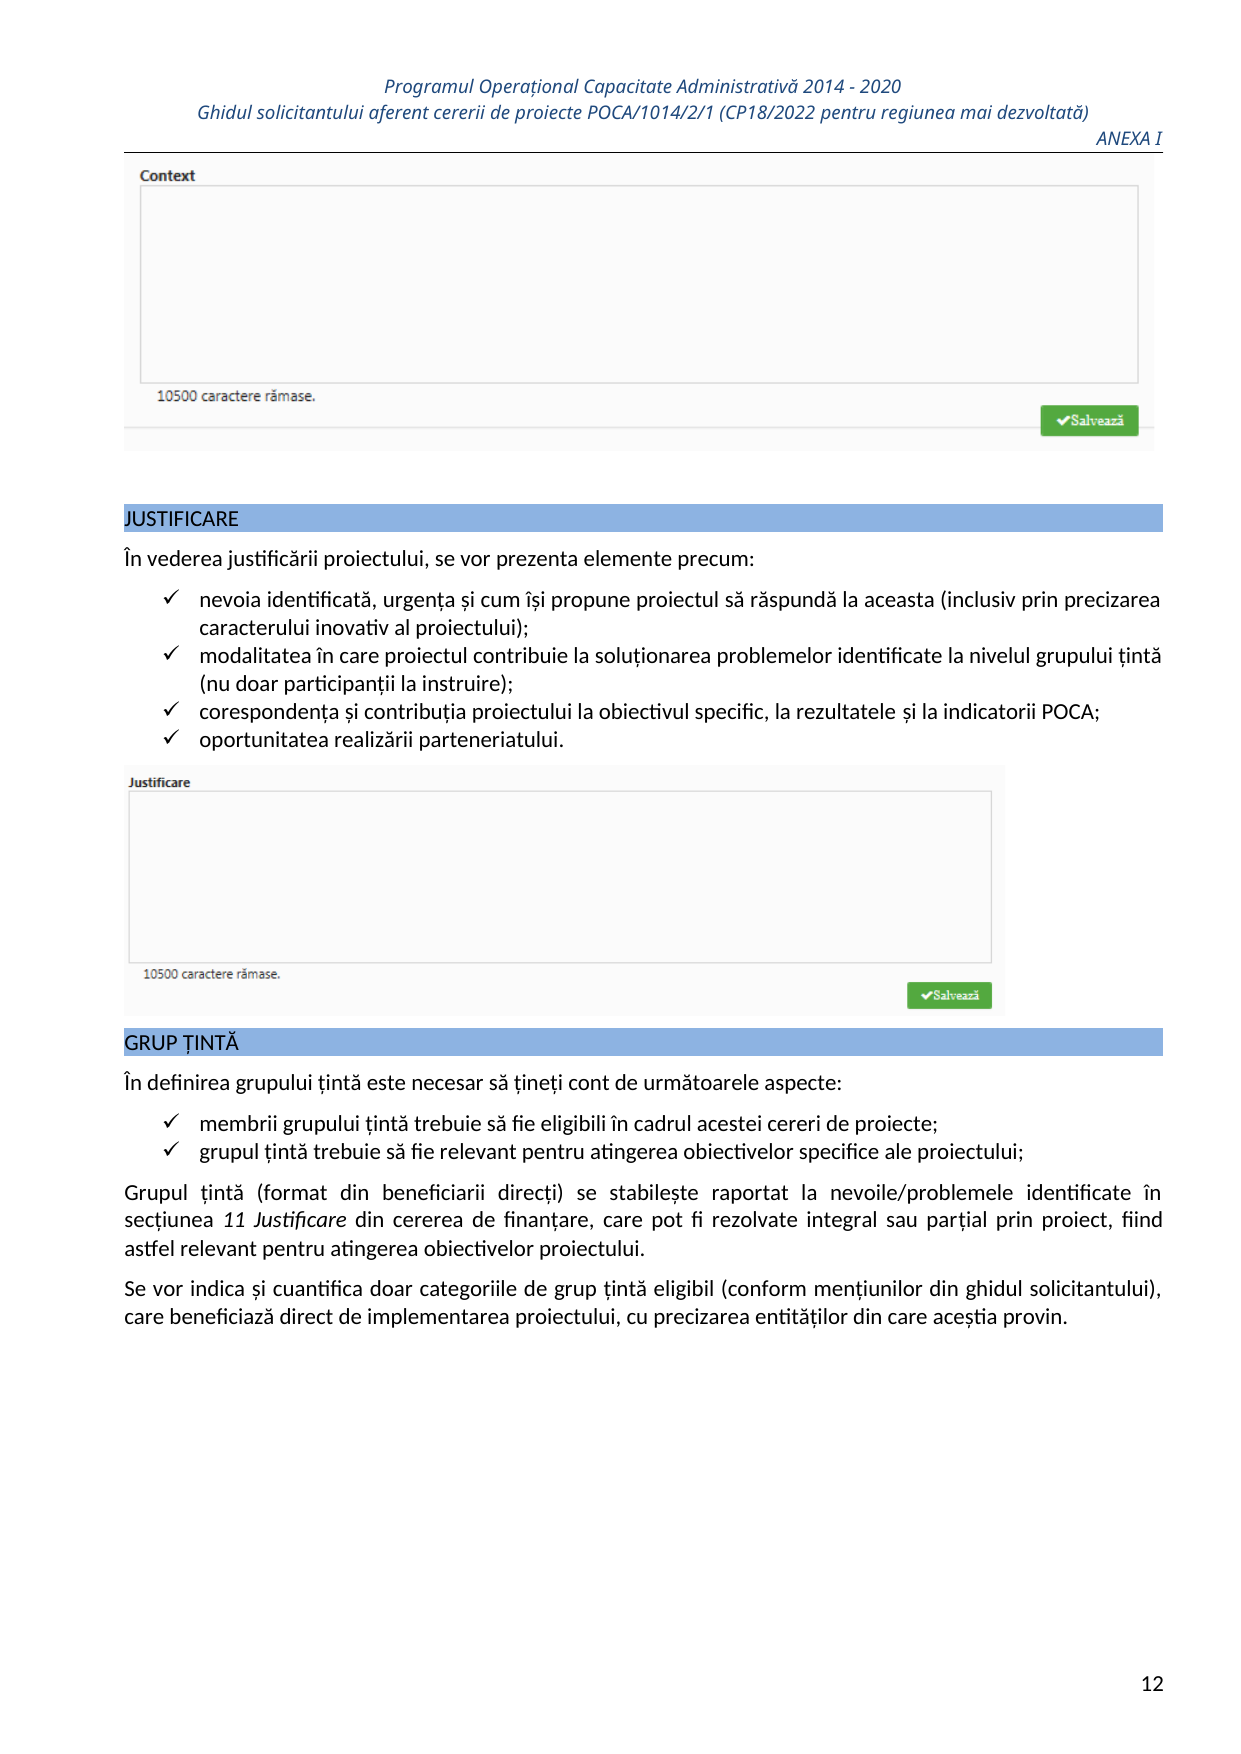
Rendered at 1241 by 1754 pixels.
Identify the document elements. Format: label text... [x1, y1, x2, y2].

text JUSTIFICARE [124, 504, 1163, 532]
list modalitatea în care proiectul contribuie la soluționarea problemelor identificate la nivelul grupului țintă (nu doar participanții la instruire); [162, 641, 1163, 697]
list grupul țintă trebuie să fie relevant pentru atingerea obiectivelor specifice ale proiectului; [162, 1137, 1163, 1165]
list corespondența și contribuția proiectului la obiectivul specific, la rezultatele și la indicatorii POCA; [162, 697, 1163, 725]
list nevoia identificată, urgența și cum își propune proiectul să răspundă la aceasta (inclusiv prin precizarea caracterului inovativ al proiectului); [162, 585, 1163, 641]
text În vederea justificării proiectului, se vor prezenta elemente precum: [124, 544, 1163, 572]
list membrii grupului țintă trebuie să fie eligibili în cadrul acestei cereri de proiecte; [162, 1109, 1163, 1137]
text Grupul țintă (format din beneficiarii direcți) se stabilește raportat la nevoile/problemele identificate în secțiunea 11 Justificare din cererea de finanțare, care pot fi rezolvate integral sau parţial prin proiect, fiind astfel relevant pentru atingerea obiectivelor proiectului. [124, 1178, 1163, 1262]
picture [124, 765, 1006, 1016]
picture [124, 153, 1155, 451]
text În definirea grupului țintă este necesar să țineți cont de următoarele aspecte: [124, 1068, 1163, 1097]
text GRUP ȚINTĂ [124, 1028, 1163, 1056]
list oportunitatea realizării parteneriatului. [162, 725, 1163, 753]
text Se vor indica și cuantifica doar categoriile de grup țintă eligibil (conform mențiunilor din ghidul solicitantului), care beneficiază direct de implementarea proiectului, cu precizarea entităților din care aceștia provin. [124, 1274, 1163, 1330]
